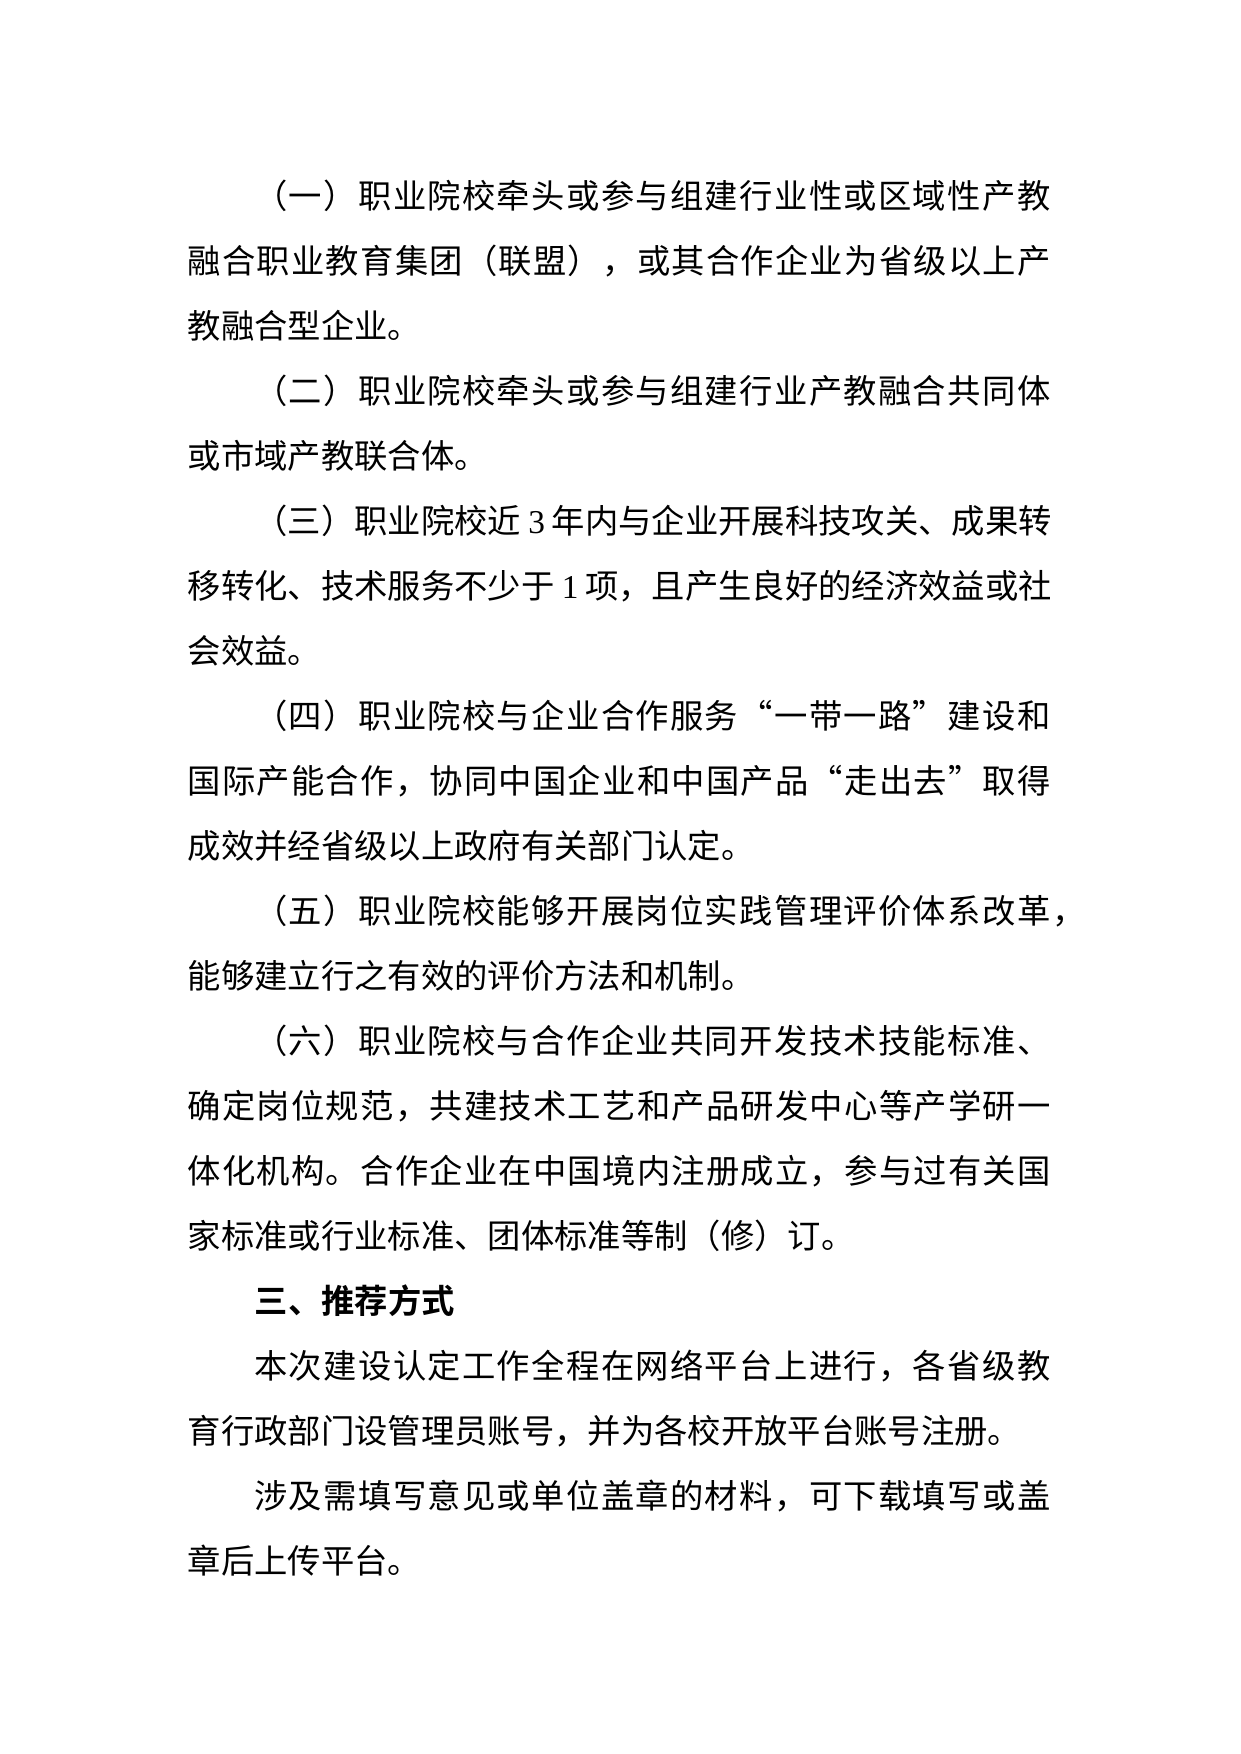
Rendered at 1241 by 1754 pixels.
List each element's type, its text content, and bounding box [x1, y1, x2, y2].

text （六）职业院校与合作企业共同开发技术技能标准、确定岗位规范，共建技术工艺和产品研发中心等产学研一体化机构。合作企业在中国境内注册成立，参与过有关国家标准或行业标准、团体标准等制（修）订。 [187, 1007, 1053, 1267]
text （一）职业院校牵头或参与组建行业性或区域性产教融合职业教育集团（联盟），或其合作企业为省级以上产教融合型企业。 [187, 162, 1053, 357]
text 涉及需填写意见或单位盖章的材料，可下载填写或盖章后上传平台。 [187, 1462, 1053, 1592]
text （三）职业院校近3年内与企业开展科技攻关、成果转移转化、技术服务不少于1项，且产生良好的经济效益或社会效益。 [187, 487, 1053, 682]
text 三、推荐方式 [187, 1267, 1053, 1332]
text （二）职业院校牵头或参与组建行业产教融合共同体或市域产教联合体。 [187, 357, 1053, 487]
text （四）职业院校与企业合作服务“一带一路”建设和国际产能合作，协同中国企业和中国产品“走出去”取得成效并经省级以上政府有关部门认定。 [187, 682, 1053, 877]
text 本次建设认定工作全程在网络平台上进行，各省级教育行政部门设管理员账号，并为各校开放平台账号注册。 [187, 1332, 1053, 1462]
text （五）职业院校能够开展岗位实践管理评价体系改革，能够建立行之有效的评价方法和机制。 [187, 877, 1053, 1007]
